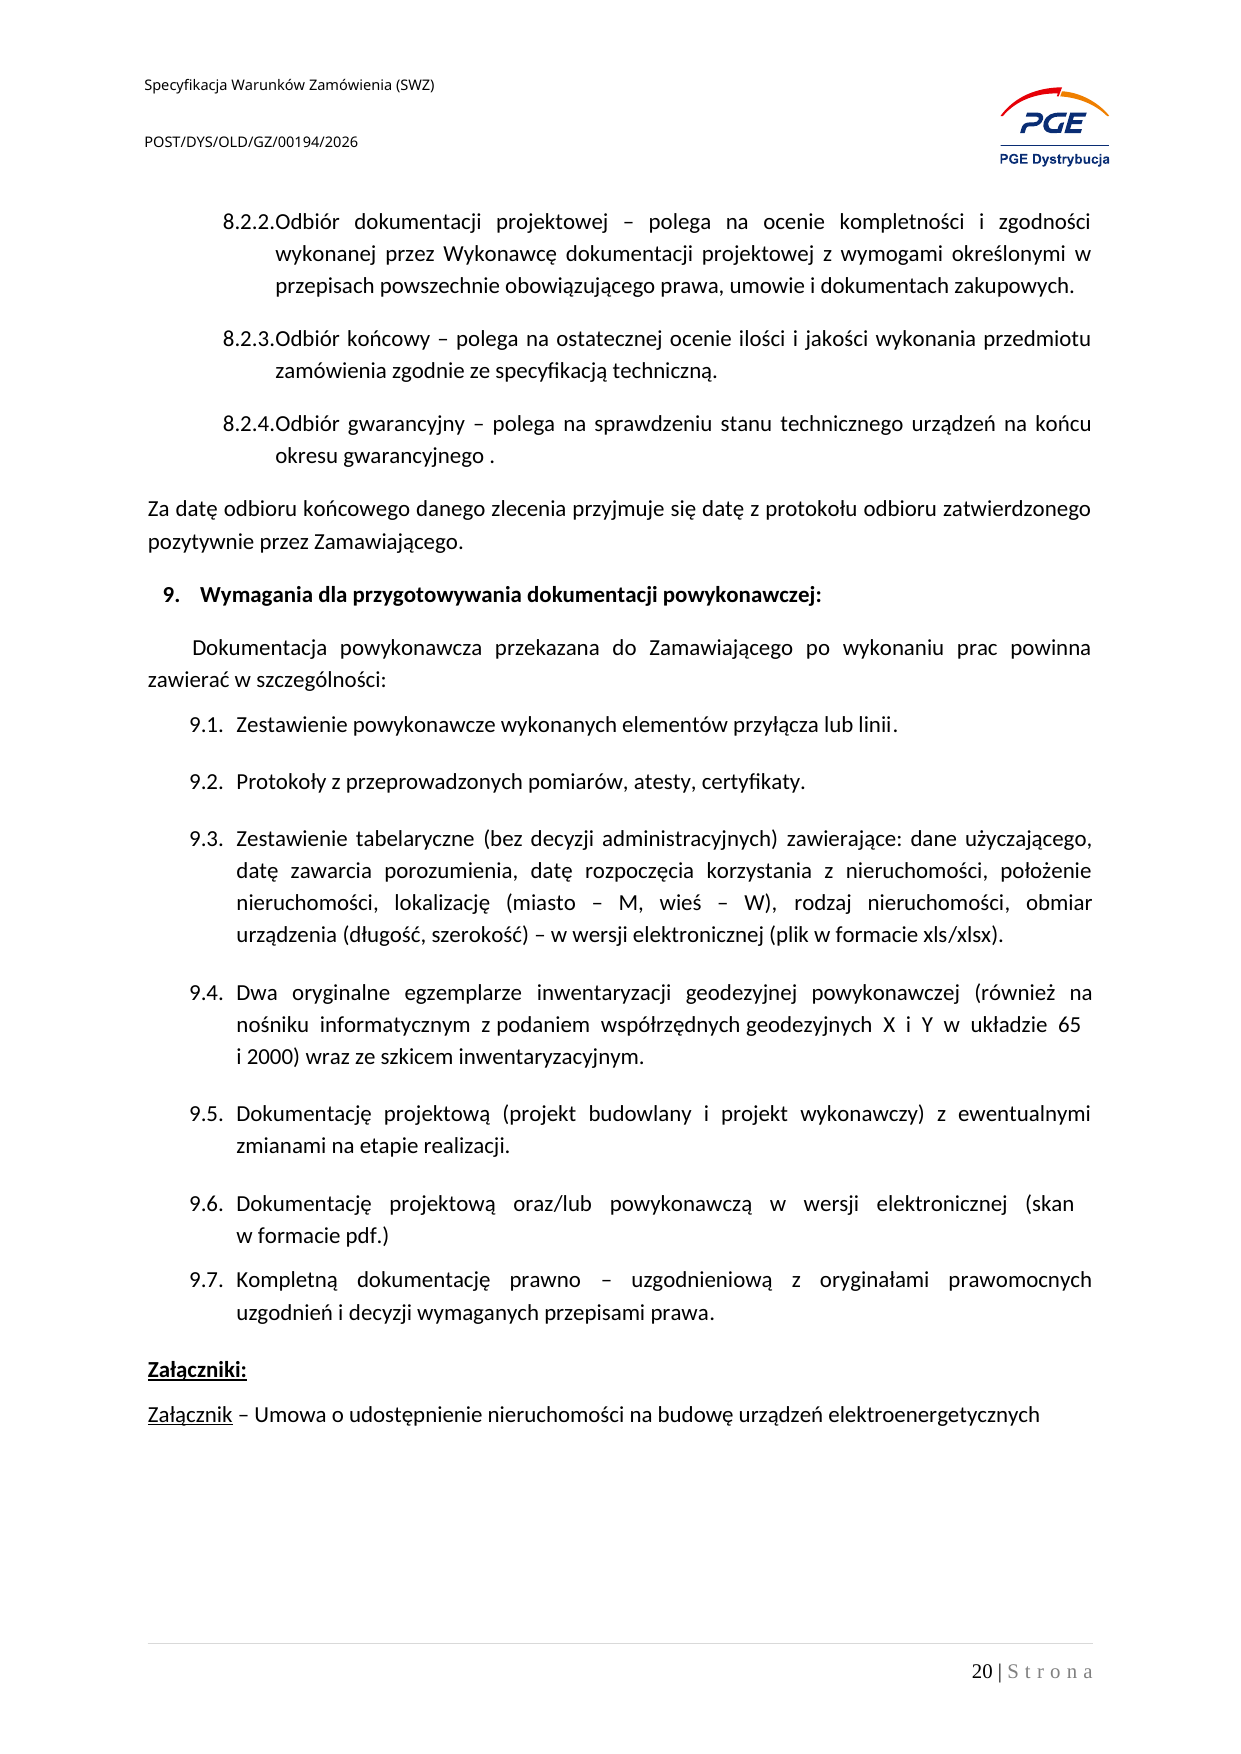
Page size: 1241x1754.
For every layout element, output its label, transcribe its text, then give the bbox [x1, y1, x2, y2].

subtitle Dwa oryginalne egzemplarze inwentaryzacji geodezyjnej powykonawczej (również na nośniku informatycznym z podaniem współrzędnych geodezyjnych X i Y w układzie 65 i 2000) wraz ze szkicem inwentaryzacyjnym. [189, 978, 1093, 1070]
text Dokumentacja powykonawcza przekazana do Zamawiającego po wykonaniu prac powinna zawierać w szczególności: [148, 633, 1093, 693]
subtitle Dokumentację projektową (projekt budowlany i projekt wykonawczy) z ewentualnymi zmianami na etapie realizacji. [189, 1099, 1093, 1159]
text Załącznik – Umowa o udostępnienie nieruchomości na budowę urządzeń elektroenergetycznych [148, 1400, 1093, 1428]
text Za datę odbioru końcowego danego zlecenia przyjmuje się datę z protokołu odbioru zatwierdzonego pozytywnie przez Zamawiającego. [148, 494, 1093, 555]
subtitle Zestawienie tabelaryczne (bez decyzji administracyjnych) zawierające: dane użyczającego, datę zawarcia porozumienia, datę rozpoczęcia korzystania z nieruchomości, położenie nieruchomości, lokalizację (miasto – M, wieś – W), rodzaj nieruchomości, obmiar urządzenia (długość, szerokość) – w wersji elektronicznej (plik w formacie xls/xlsx). [189, 824, 1093, 949]
subtitle Odbiór dokumentacji projektowej – polega na ocenie kompletności i zgodności wykonanej przez Wykonawcę dokumentacji projektowej z wymogami określonymi w przepisach powszechnie obowiązującego prawa, umowie i dokumentach zakupowych. [223, 207, 1093, 299]
subtitle Zestawienie powykonawcze wykonanych elementów przyłącza lub linii. [189, 710, 1093, 738]
subtitle Odbiór gwarancyjny – polega na sprawdzeniu stanu technicznego urządzeń na końcu okresu gwarancyjnego . [223, 409, 1093, 469]
subtitle Kompletną dokumentację prawno – uzgodnieniową z oryginałami prawomocnych uzgodnień i decyzji wymaganych przepisami prawa. [189, 1266, 1093, 1326]
subtitle Załączniki: [148, 1355, 1093, 1383]
subtitle Odbiór końcowy – polega na ostatecznej ocenie ilości i jakości wykonania przedmiotu zamówienia zgodnie ze specyfikacją techniczną. [223, 324, 1093, 384]
subtitle Wymagania dla przygotowywania dokumentacji powykonawczej: [162, 580, 1093, 608]
subtitle Dokumentację projektową oraz/lub powykonawczą w wersji elektronicznej (skan w formacie pdf.) [189, 1189, 1093, 1249]
subtitle Protokoły z przeprowadzonych pomiarów, atesty, certyfikaty. [189, 767, 1093, 795]
